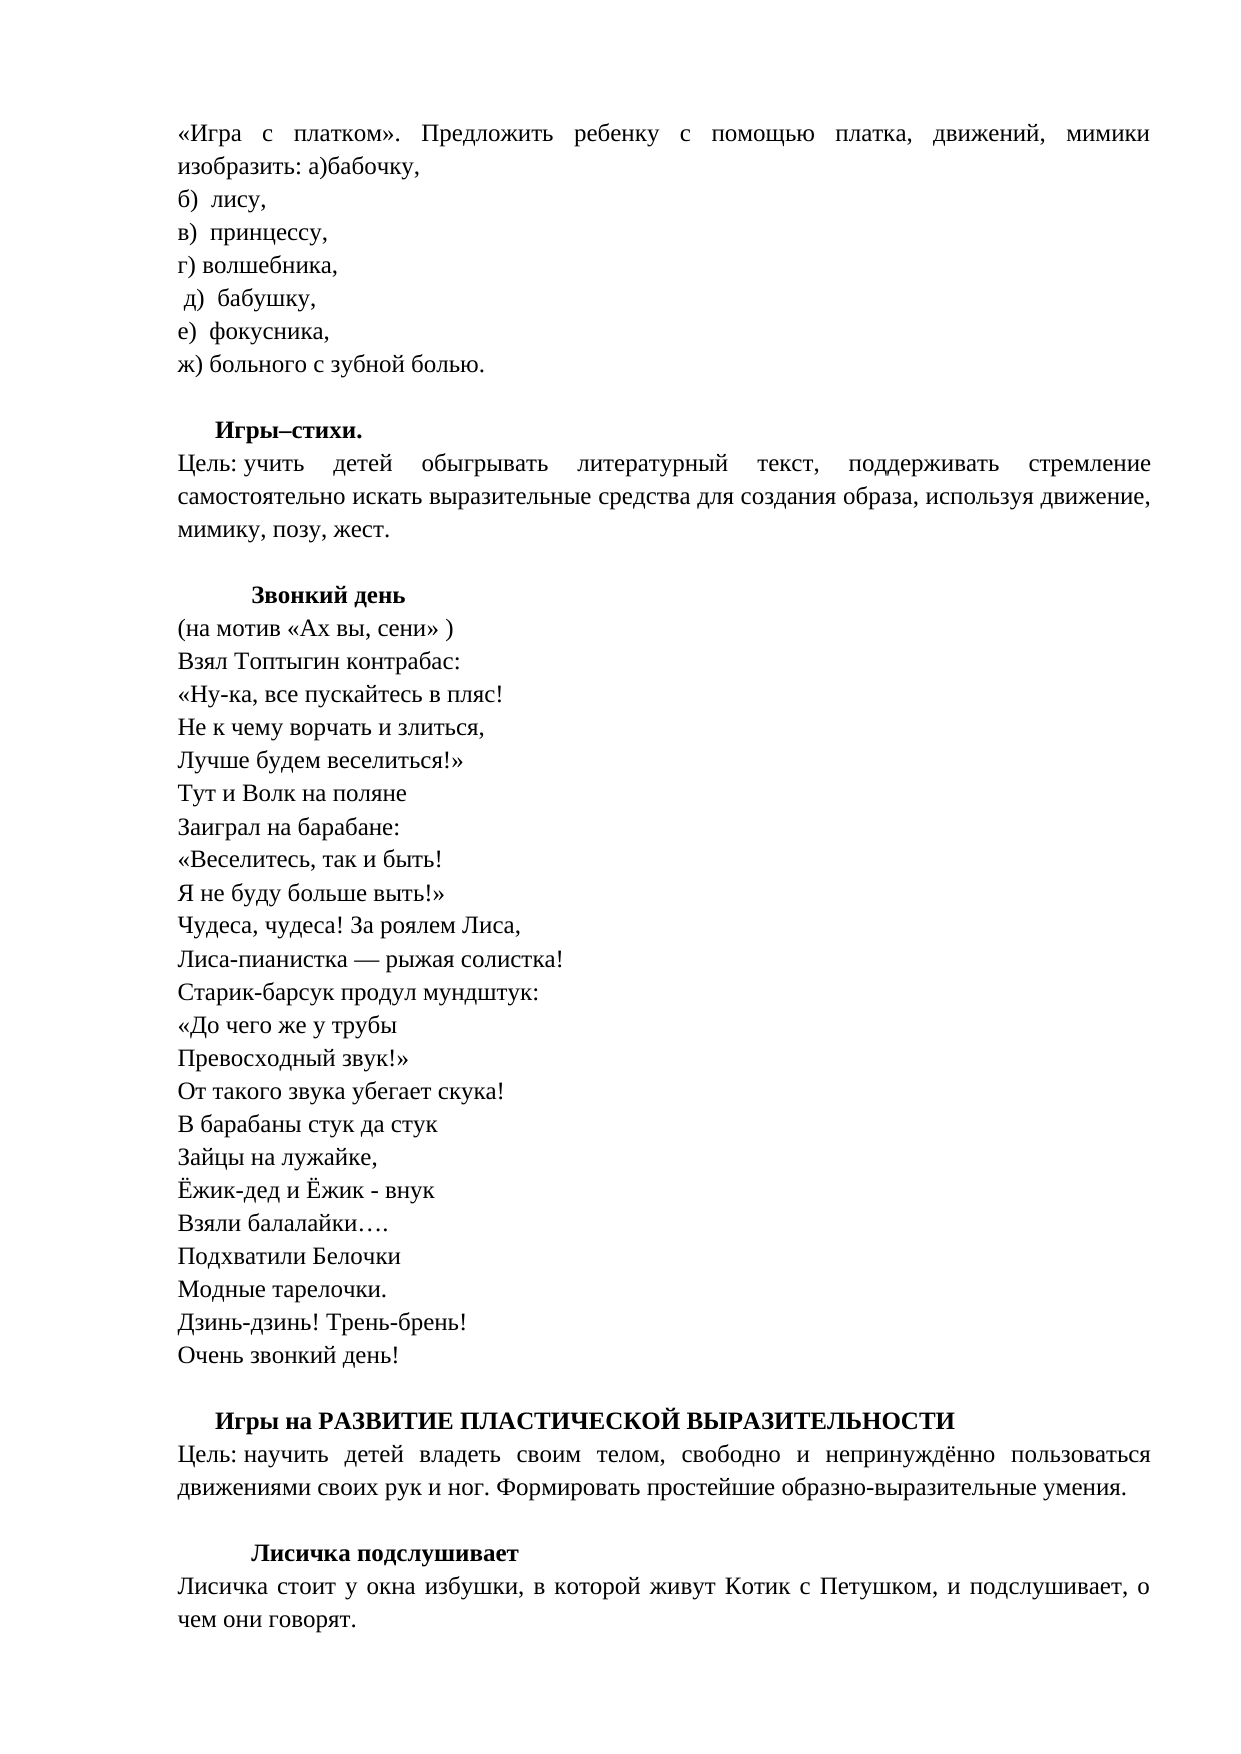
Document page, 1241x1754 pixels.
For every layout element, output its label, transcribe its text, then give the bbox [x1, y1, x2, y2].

text Взяли балалайки…. [177, 1208, 1152, 1237]
text в) принцессу, [177, 217, 1152, 246]
text Звонкий день [177, 580, 1152, 609]
text Лисичка стоит у окна избушки, в которой живут Котик с Петушком, и подслушивает, о чем они говорят. [177, 1571, 1152, 1633]
text Зайцы на лужайке, [177, 1142, 1152, 1171]
text Ёжик-дед и Ёжик - внук [177, 1175, 1152, 1203]
text Заиграл на барабане: [177, 812, 1152, 840]
text Модные тарелочки. [177, 1274, 1152, 1303]
text Не к чему ворчать и злиться, [177, 712, 1152, 741]
text Цель: учить детей обыгрывать литературный текст, поддерживать стремление самостоятельно искать выразительные средства для создания образа, используя движение, мимику, позу, жест. [177, 448, 1152, 543]
text д) бабушку, [177, 283, 1152, 312]
text «Игра с платком». Предложить ребенку с помощью платка, движений, мимики изобразить: а)бабочку, [177, 118, 1152, 180]
text Взял Топтыгин контрабас: [177, 646, 1152, 675]
text «Веселитесь, так и быть! [177, 844, 1152, 873]
text «До чего же у трубы [177, 1010, 1152, 1038]
text Превосходный звук!» [177, 1043, 1152, 1071]
text Цель: научить детей владеть своим телом, свободно и непринуждённо пользоваться движениями своих рук и ног. Формировать простейшие образно-выразительные умения. [177, 1439, 1152, 1501]
text ж) больного с зубной болью. [177, 349, 1152, 378]
text б) лису, [177, 184, 1152, 213]
text г) волшебника, [177, 250, 1152, 279]
text В барабаны стук да стук [177, 1109, 1152, 1137]
text е) фокусника, [177, 316, 1152, 345]
text Я не буду больше выть!» [177, 878, 1152, 906]
text «Ну-ка, все пускайтесь в пляс! [177, 679, 1152, 708]
text Очень звонкий день! [177, 1340, 1152, 1369]
text Чудеса, чудеса! За роялем Лиса, [177, 911, 1152, 939]
text (на мотив «Ах вы, сени» ) [177, 613, 1152, 642]
text Тут и Волк на поляне [177, 778, 1152, 807]
text Лиса-пианистка — рыжая солистка! [177, 944, 1152, 972]
text Лучше будем веселиться!» [177, 746, 1152, 774]
text Дзинь-дзинь! Трень-брень! [177, 1307, 1152, 1336]
text Игры–стихи. [215, 415, 1152, 444]
text От такого звука убегает скука! [177, 1076, 1152, 1104]
text Старик-барсук продул мундштук: [177, 977, 1152, 1005]
text Игры на РАЗВИТИЕ ПЛАСТИЧЕСКОЙ ВЫРАЗИТЕЛЬНОСТИ [215, 1406, 1152, 1435]
text Лисичка подслушивает [177, 1538, 1152, 1567]
text Подхватили Белочки [177, 1241, 1152, 1269]
